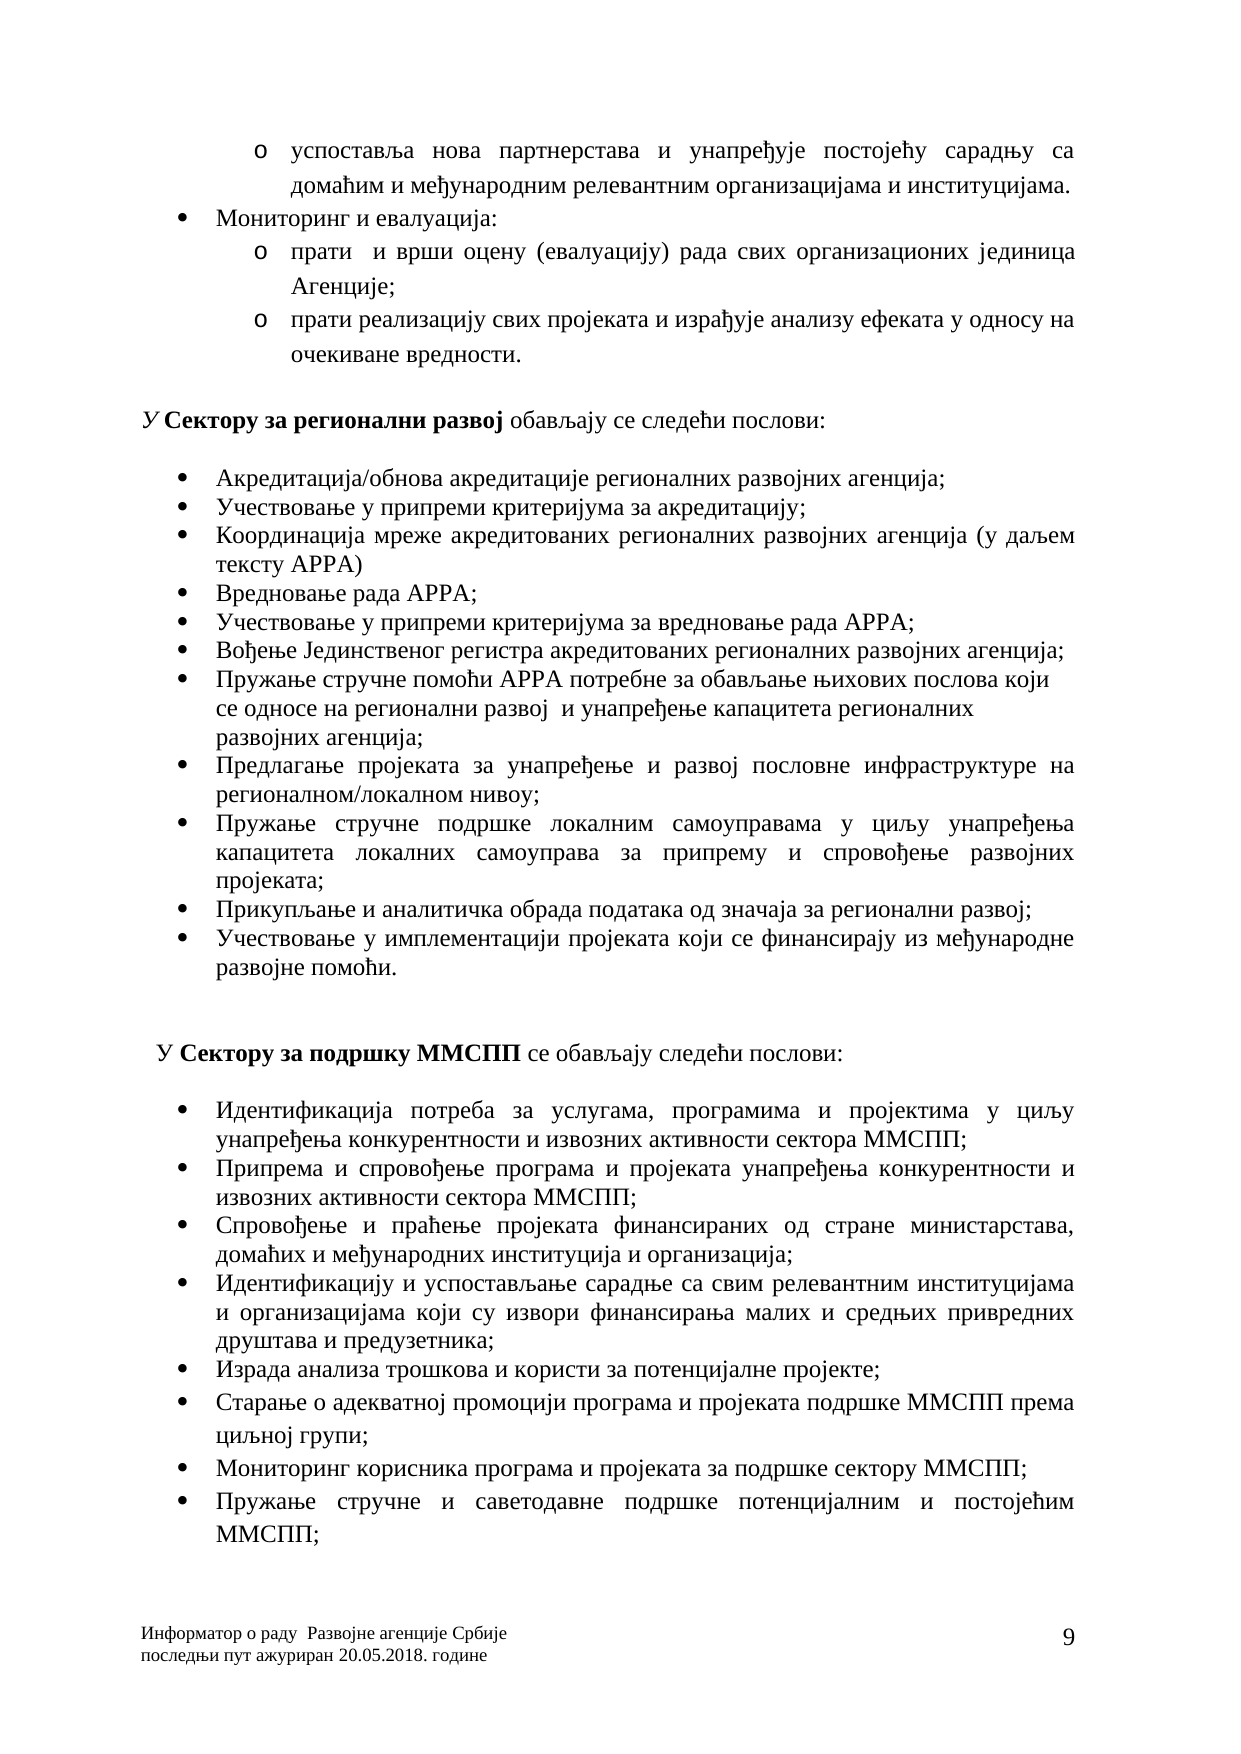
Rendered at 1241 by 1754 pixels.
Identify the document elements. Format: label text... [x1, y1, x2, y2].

list Пружање стручне помоћи АРРА потребне за обављање њихових послова који се односе на регионални развој и унапређење капацитета регионалних развојних агенција; [178, 664, 1075, 750]
list Вредновање рада АРРА; [178, 578, 1075, 607]
list Вођење Јединственог регистра акредитованих регионалних развојних агенција; [178, 635, 1075, 664]
list Пружање стручне подршке локалним самоуправама у циљу унапређења капацитета локалних самоуправа за припрему и спровођење развојних пројеката; [178, 808, 1075, 894]
list Учествовање у имплементацији пројеката који се финансирају из међународне развојне помоћи. [178, 923, 1075, 980]
list Учествовање у припреми критеријума за акредитацију; [178, 492, 1075, 520]
list Координација мреже акредитованих регионалних развојних агенција (у даљем тексту АРРА) [178, 520, 1075, 578]
text У Сектору за регионални развој обављају се следећи послови: [141, 405, 1075, 434]
list Предлагање пројеката за унапређење и развој пословне инфраструктуре на регионалном/локалном нивоу; [178, 750, 1075, 808]
list Мониторинг и евалуација: [178, 203, 1075, 232]
list Старање о адекватној промоцији програма и пројеката подршке ММСПП према циљној групи; [178, 1387, 1075, 1449]
text У Сектору за подршку ММСПП се обављају следећи послови: [155, 1038, 1075, 1067]
list Припрема и спровођење програма и пројеката унапређења конкурентности и извозних активности сектора ММСПП; [178, 1153, 1075, 1210]
list Прикупљање и аналитичка обрада података од значаја за регионални развој; [178, 894, 1075, 923]
list Пружање стручне и саветодавне подршке потенцијалним и постојећим ММСПП; [178, 1486, 1075, 1548]
list Мониторинг корисника програма и пројеката за подршке сектору ММСПП; [178, 1453, 1075, 1482]
list Израда анализа трошкова и користи за потенцијалне пројекте; [178, 1354, 1075, 1383]
list Спровођење и праћење пројеката финансираних од стране министарстава, домаћих и међународних институција и организација; [178, 1210, 1075, 1268]
list Акредитација/обнова акредитације регионалних развојних агенција; [178, 463, 1075, 492]
list прати реализацију свих пројеката и израђује анализу ефеката у односу на очекиване вредности. [253, 304, 1075, 368]
list успоставља нова партнерстава и унапређује постојећу сарадњу са домаћим и међународним релевантним организацијама и институцијама. [253, 135, 1075, 199]
list Учествовање у припреми критеријума за вредновање рада АРРА; [178, 607, 1075, 635]
list Идентификацију и успостављање сарадње са свим релевантним институцијама и организацијама који су извори финансирања малих и средњих привредних друштава и предузетника; [178, 1268, 1075, 1354]
list Идентификација потреба за услугама, програмима и пројектима у циљу унапређења конкурентности и извозних активности сектора ММСПП; [178, 1095, 1075, 1153]
list прати и врши оцену (евалуацију) рада свих организационих јединица Агенције; [253, 236, 1075, 300]
